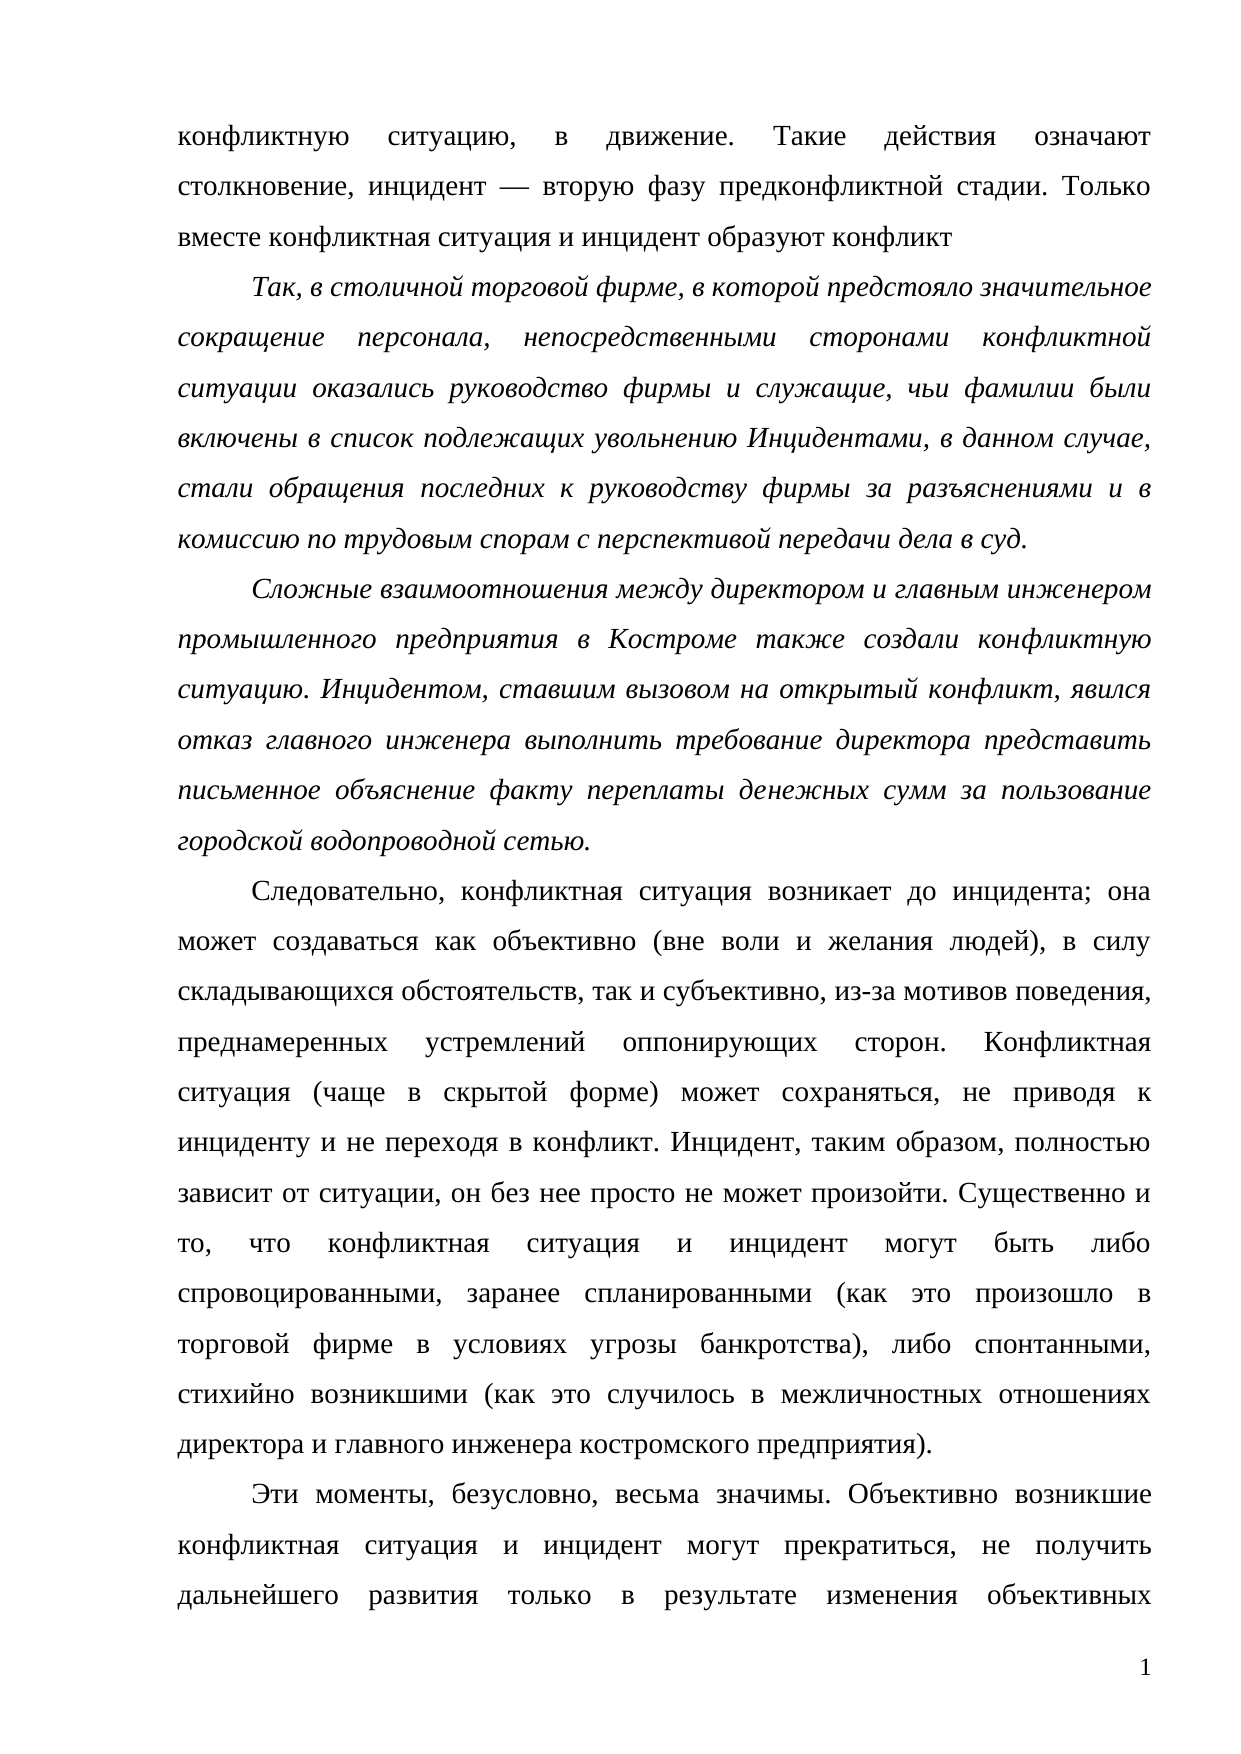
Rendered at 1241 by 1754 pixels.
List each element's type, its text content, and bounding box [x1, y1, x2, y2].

text Сложные взаимоотношения между директором и главным инженером промышленного предприятия в Костроме также создали конфликтную ситуацию. Инцидентом, ставшим вызовом на открытый конфликт, явился отказ главного инженера выполнить требование директора представить письменное объяснение факту переплаты денежных сумм за пользование городской водопроводной сетью. [177, 571, 1152, 856]
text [177, 1477, 1152, 1611]
text Так, в столичной торговой фирме, в которой предстояло значительное сокращение персонала, непосредственными сторонами конфликтной ситуации оказались руководство фирмы и служащие, чьи фамилии были включены в список подлежащих увольнению Инцидентами, в данном случае, стали обращения последних к руководству фирмы за разъяснениями и в комиссию по трудовым спорам с перспективой передачи дела в суд. [177, 269, 1152, 554]
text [177, 118, 1152, 252]
text Следовательно, конфликтная ситуация возникает до инцидента; она может создаваться как объективно (вне воли и желания людей), в силу складывающихся обстоятельств, так и субъективно, из-за мотивов поведения, преднамеренных устремлений оппонирующих сторон. Конфликтная ситуация (чаще в скрытой форме) может сохраняться, не приводя к инциденту и не переходя в конфликт. Инцидент, таким образом, полностью зависит от ситуации, он без нее просто не может произойти. Существенно и то, что конфликтная ситуация и инцидент могут быть либо спровоцированными, заранее спланированными (как это произошло в торговой фирме в условиях угрозы банкротства), либо спонтанными, стихийно возникшими (как это случилось в межличностных отношениях директора и главного инженера костромского предприятия). [177, 873, 1152, 1460]
